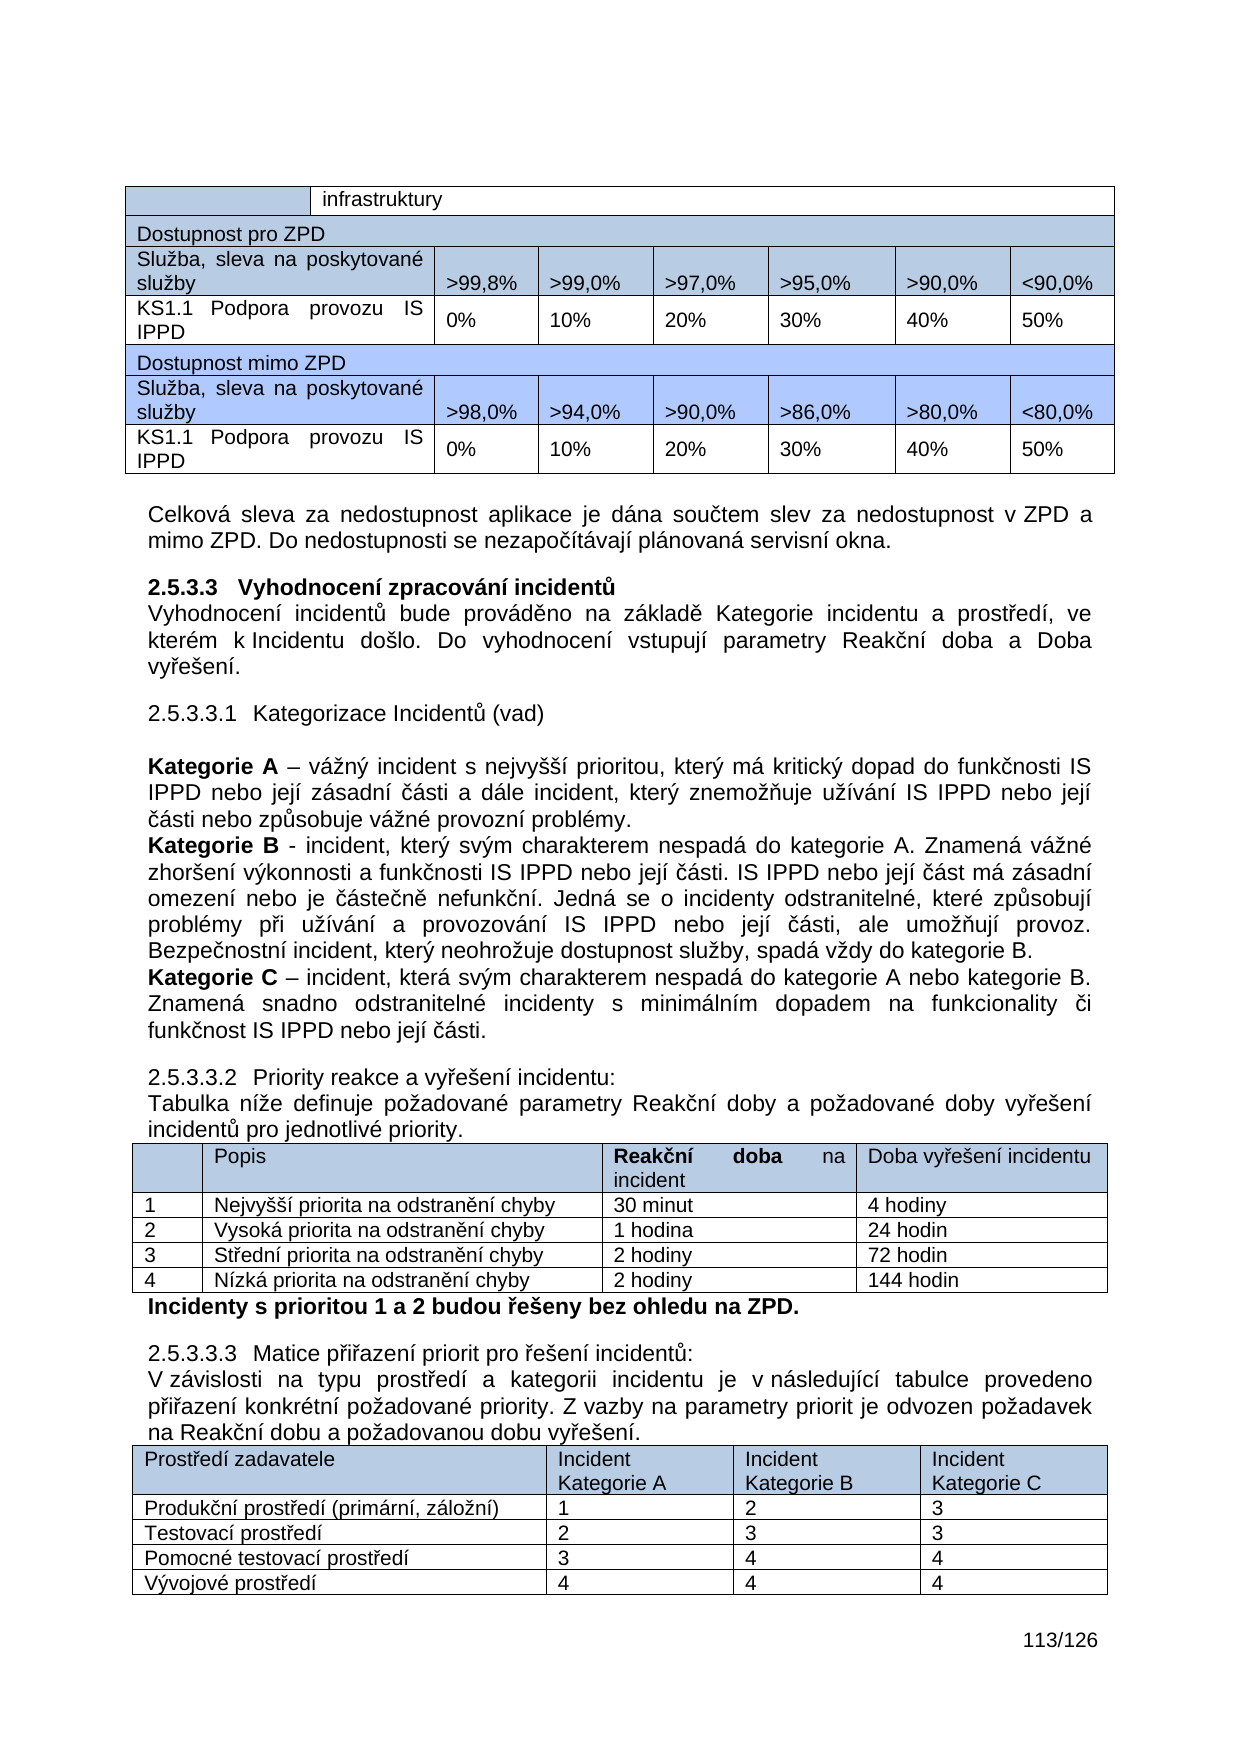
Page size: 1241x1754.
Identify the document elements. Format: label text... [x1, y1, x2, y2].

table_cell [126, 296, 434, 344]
text V závislosti na typu prostředí a kategorii incidentu je v následující tabulce provedeno přiřazení konkrétní požadované priority. Z vazby na parametry priorit je odvozen požadavek na Reakční dobu a požadovanou dobu vyřešení. [148, 1366, 1092, 1445]
text Vyhodnocení incidentů bude prováděno na základě Kategorie incidentu a prostředí, ve kterém k Incidentu došlo. Do vyhodnocení vstupují parametry Reakční doba a Doba vyřešení. [148, 600, 1092, 679]
subtitle Priority reakce a vyřešení incidentu: [148, 1064, 1092, 1090]
subtitle Matice přiřazení priorit pro řešení incidentů: [148, 1340, 1092, 1366]
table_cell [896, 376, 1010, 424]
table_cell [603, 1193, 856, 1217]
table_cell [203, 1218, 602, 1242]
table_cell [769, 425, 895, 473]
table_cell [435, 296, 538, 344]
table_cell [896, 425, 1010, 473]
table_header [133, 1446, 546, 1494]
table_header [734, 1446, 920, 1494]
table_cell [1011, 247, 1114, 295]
text Incidenty s prioritou 1 a 2 budou řešeny bez ohledu na ZPD. [148, 1293, 1092, 1319]
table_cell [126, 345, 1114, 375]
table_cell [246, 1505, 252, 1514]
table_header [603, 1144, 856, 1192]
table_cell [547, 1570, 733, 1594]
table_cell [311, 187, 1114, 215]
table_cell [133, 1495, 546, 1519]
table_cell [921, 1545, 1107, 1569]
text Celková sleva za nedostupnost aplikace je dána součtem slev za nedostupnost v ZPD a mimo ZPD. Do nedostupnosti se nezapočítávají plánovaná servisní okna. [148, 501, 1092, 553]
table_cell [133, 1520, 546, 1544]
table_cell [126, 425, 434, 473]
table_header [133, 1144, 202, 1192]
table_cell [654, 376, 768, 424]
subtitle Kategorizace Incidentů (vad) [148, 700, 1092, 727]
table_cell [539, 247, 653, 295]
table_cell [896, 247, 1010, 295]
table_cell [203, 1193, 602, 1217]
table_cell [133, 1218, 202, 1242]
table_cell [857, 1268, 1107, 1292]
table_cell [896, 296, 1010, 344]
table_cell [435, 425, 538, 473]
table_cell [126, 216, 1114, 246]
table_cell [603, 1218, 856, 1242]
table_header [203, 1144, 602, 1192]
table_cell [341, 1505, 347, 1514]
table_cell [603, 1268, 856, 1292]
text Kategorie B - incident, který svým charakterem nespadá do kategorie A. Znamená vážné zhoršení výkonnosti a funkčnosti IS IPPD nebo její části. IS IPPD nebo její část má zásadní omezení nebo je částečně nefunkční. Jedná se o incidenty odstranitelné, které způsobují problémy při užívání a provozování IS IPPD nebo její části, ale umožňují provoz. Bezpečnostní incident, který neohrožuje dostupnost služby, spadá vždy do kategorie B. [148, 832, 1092, 964]
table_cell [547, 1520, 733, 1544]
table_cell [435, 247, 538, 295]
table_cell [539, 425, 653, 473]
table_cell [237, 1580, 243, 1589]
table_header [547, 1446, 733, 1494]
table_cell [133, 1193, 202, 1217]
subtitle Vyhodnocení zpracování incidentů [148, 574, 1092, 600]
text Tabulka níže definuje požadované parametry Reakční doby a požadované doby vyřešení incidentů pro jednotlivé priority. [148, 1090, 1092, 1143]
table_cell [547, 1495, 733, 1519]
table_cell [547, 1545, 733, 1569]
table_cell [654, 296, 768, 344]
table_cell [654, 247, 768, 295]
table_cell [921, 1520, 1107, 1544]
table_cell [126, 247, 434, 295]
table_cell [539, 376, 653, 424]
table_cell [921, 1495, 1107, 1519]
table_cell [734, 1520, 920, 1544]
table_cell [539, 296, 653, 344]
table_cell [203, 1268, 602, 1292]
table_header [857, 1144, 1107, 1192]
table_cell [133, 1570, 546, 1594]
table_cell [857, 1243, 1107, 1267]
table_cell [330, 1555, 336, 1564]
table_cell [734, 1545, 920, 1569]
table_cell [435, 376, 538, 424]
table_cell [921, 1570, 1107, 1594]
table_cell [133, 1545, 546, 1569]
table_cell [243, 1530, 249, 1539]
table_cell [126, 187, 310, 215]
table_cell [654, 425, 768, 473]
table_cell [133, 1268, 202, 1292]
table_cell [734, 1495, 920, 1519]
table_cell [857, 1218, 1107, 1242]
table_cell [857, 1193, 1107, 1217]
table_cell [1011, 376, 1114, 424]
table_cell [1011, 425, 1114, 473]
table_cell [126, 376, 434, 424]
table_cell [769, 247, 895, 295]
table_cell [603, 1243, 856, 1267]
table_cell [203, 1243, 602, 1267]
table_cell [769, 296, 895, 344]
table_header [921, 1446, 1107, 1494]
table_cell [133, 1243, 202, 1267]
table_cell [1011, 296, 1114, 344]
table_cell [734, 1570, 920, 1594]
text Kategorie A – vážný incident s nejvyšší prioritou, který má kritický dopad do funkčnosti IS IPPD nebo její zásadní části a dále incident, který znemožňuje užívání IS IPPD nebo její části nebo způsobuje vážné provozní problémy. [148, 753, 1092, 832]
text Kategorie C – incident, která svým charakterem nespadá do kategorie A nebo kategorie B. Znamená snadno odstranitelné incidenty s minimálním dopadem na funkcionality či funkčnost IS IPPD nebo její části. [148, 964, 1092, 1043]
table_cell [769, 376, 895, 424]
